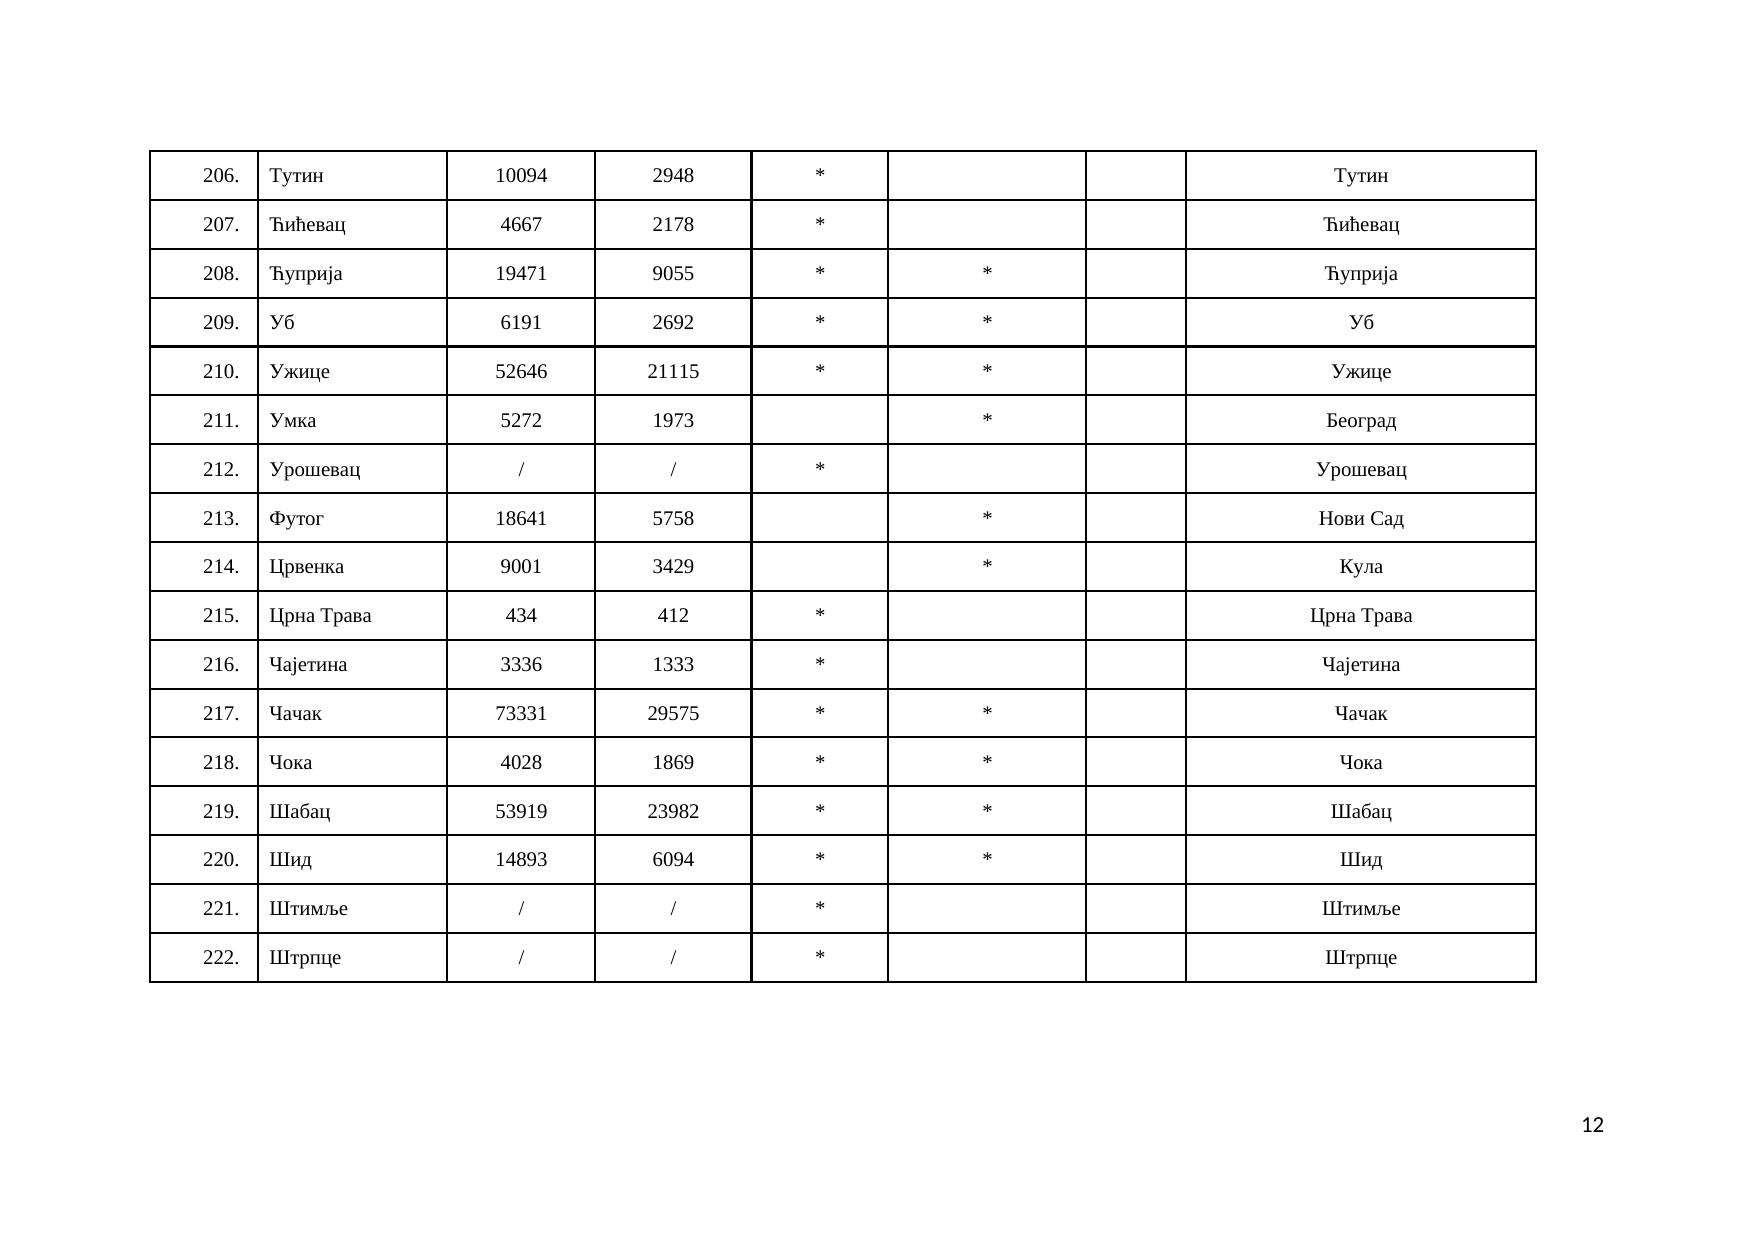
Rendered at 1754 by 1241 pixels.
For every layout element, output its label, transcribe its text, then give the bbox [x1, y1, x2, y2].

table_cell Црна Трава [1187, 592, 1535, 638]
table_cell [1087, 152, 1185, 199]
table_cell * [889, 299, 1085, 345]
table_cell * [753, 201, 887, 248]
table_cell [1087, 494, 1185, 541]
table_cell * [889, 836, 1085, 883]
table_cell 2178 [596, 201, 750, 248]
table_cell 3336 [448, 641, 594, 687]
table_cell Црна Трава [259, 592, 446, 638]
table_cell [753, 396, 887, 443]
table_cell Чачак [1187, 690, 1535, 736]
table_cell Шабац [1187, 787, 1535, 834]
table_cell 3429 [596, 543, 750, 590]
table_cell 14893 [448, 836, 594, 883]
table_cell Тутин [259, 152, 446, 199]
table_cell Шид [259, 836, 446, 883]
table_cell Чајетина [1187, 641, 1535, 687]
table_cell Ћићевац [259, 201, 446, 248]
table_cell * [889, 494, 1085, 541]
table_cell * [753, 787, 887, 834]
table_cell 212. [151, 445, 257, 492]
table_cell 1973 [596, 396, 750, 443]
table_cell [1087, 641, 1185, 687]
table_cell 2692 [596, 299, 750, 345]
table_cell * [753, 738, 887, 785]
table_cell 434 [448, 592, 594, 638]
table_cell * [753, 250, 887, 297]
table_cell 21115 [596, 348, 750, 394]
table_cell [753, 543, 887, 590]
table_cell Шид [1187, 836, 1535, 883]
table_cell / [596, 934, 750, 981]
table_cell Нови Сад [1187, 494, 1535, 541]
table_cell 29575 [596, 690, 750, 736]
table_cell Штимље [1187, 885, 1535, 932]
table_cell 5758 [596, 494, 750, 541]
table_cell / [596, 445, 750, 492]
table_cell [889, 152, 1085, 199]
table_cell 18641 [448, 494, 594, 541]
table_cell Шабац [259, 787, 446, 834]
table_cell [889, 641, 1085, 687]
table_cell [1087, 592, 1185, 638]
table_cell * [753, 348, 887, 394]
table_cell * [753, 836, 887, 883]
table_cell 222. [151, 934, 257, 981]
table_cell [889, 445, 1085, 492]
table_cell 217. [151, 690, 257, 736]
table_cell * [753, 592, 887, 638]
table_cell 5272 [448, 396, 594, 443]
table_cell [1087, 885, 1185, 932]
table_cell [889, 592, 1085, 638]
table_cell [889, 934, 1085, 981]
table_cell Урошевац [1187, 445, 1535, 492]
table_cell * [889, 690, 1085, 736]
table_cell Ужице [1187, 348, 1535, 394]
table_cell Ћуприја [1187, 250, 1535, 297]
table_cell Чајетина [259, 641, 446, 687]
table_cell 219. [151, 787, 257, 834]
table_cell Ћићевац [1187, 201, 1535, 248]
table_cell 6191 [448, 299, 594, 345]
table_cell Урошевац [259, 445, 446, 492]
table_cell 19471 [448, 250, 594, 297]
table_cell 53919 [448, 787, 594, 834]
table_cell 10094 [448, 152, 594, 199]
table_cell 1869 [596, 738, 750, 785]
table_cell * [753, 690, 887, 736]
table_cell [1087, 836, 1185, 883]
table_cell Футог [259, 494, 446, 541]
table_cell * [889, 787, 1085, 834]
table_cell 215. [151, 592, 257, 638]
table_cell [1087, 299, 1185, 345]
table_cell [1087, 348, 1185, 394]
table_cell Чачак [259, 690, 446, 736]
table_cell 211. [151, 396, 257, 443]
table_cell 213. [151, 494, 257, 541]
table_cell [1087, 250, 1185, 297]
table_cell Штимље [259, 885, 446, 932]
table_cell [1087, 396, 1185, 443]
table_cell / [596, 885, 750, 932]
table_cell 52646 [448, 348, 594, 394]
table_cell / [448, 885, 594, 932]
table_cell * [753, 885, 887, 932]
table_cell * [753, 152, 887, 199]
table_cell Уб [1187, 299, 1535, 345]
table_cell Умка [259, 396, 446, 443]
table_cell Штрпце [259, 934, 446, 981]
table_cell 412 [596, 592, 750, 638]
table_cell / [448, 934, 594, 981]
table_cell Београд [1187, 396, 1535, 443]
table_cell * [753, 934, 887, 981]
table_cell Кула [1187, 543, 1535, 590]
table_cell 208. [151, 250, 257, 297]
table_cell 216. [151, 641, 257, 687]
table_cell [1087, 934, 1185, 981]
table_cell 214. [151, 543, 257, 590]
table_cell * [889, 250, 1085, 297]
table_cell 220. [151, 836, 257, 883]
table_cell [1087, 690, 1185, 736]
table_cell 6094 [596, 836, 750, 883]
table_cell 9055 [596, 250, 750, 297]
table_cell * [889, 543, 1085, 590]
table_cell Црвенка [259, 543, 446, 590]
table_cell 209. [151, 299, 257, 345]
table_cell 1333 [596, 641, 750, 687]
table_cell Уб [259, 299, 446, 345]
table_cell 206. [151, 152, 257, 199]
table_cell Штрпце [1187, 934, 1535, 981]
table_cell / [448, 445, 594, 492]
table_cell [889, 885, 1085, 932]
table_cell Ужице [259, 348, 446, 394]
table_cell * [753, 445, 887, 492]
table_cell [753, 494, 887, 541]
table_cell 210. [151, 348, 257, 394]
table_cell * [889, 738, 1085, 785]
table_cell 4667 [448, 201, 594, 248]
table_cell 218. [151, 738, 257, 785]
table_cell [1087, 445, 1185, 492]
table_cell * [753, 299, 887, 345]
table_cell [1087, 201, 1185, 248]
table_cell 4028 [448, 738, 594, 785]
table_cell * [889, 396, 1085, 443]
table_cell 23982 [596, 787, 750, 834]
table_cell [889, 201, 1085, 248]
table_cell * [889, 348, 1085, 394]
table_cell 221. [151, 885, 257, 932]
table_cell 2948 [596, 152, 750, 199]
table_cell 73331 [448, 690, 594, 736]
table_cell Тутин [1187, 152, 1535, 199]
table_cell [1087, 738, 1185, 785]
table_cell Чока [1187, 738, 1535, 785]
table_cell 9001 [448, 543, 594, 590]
table_cell 207. [151, 201, 257, 248]
table_cell Чока [259, 738, 446, 785]
table_cell [1087, 543, 1185, 590]
table_cell * [753, 641, 887, 687]
table_cell Ћуприја [259, 250, 446, 297]
table_cell [1087, 787, 1185, 834]
